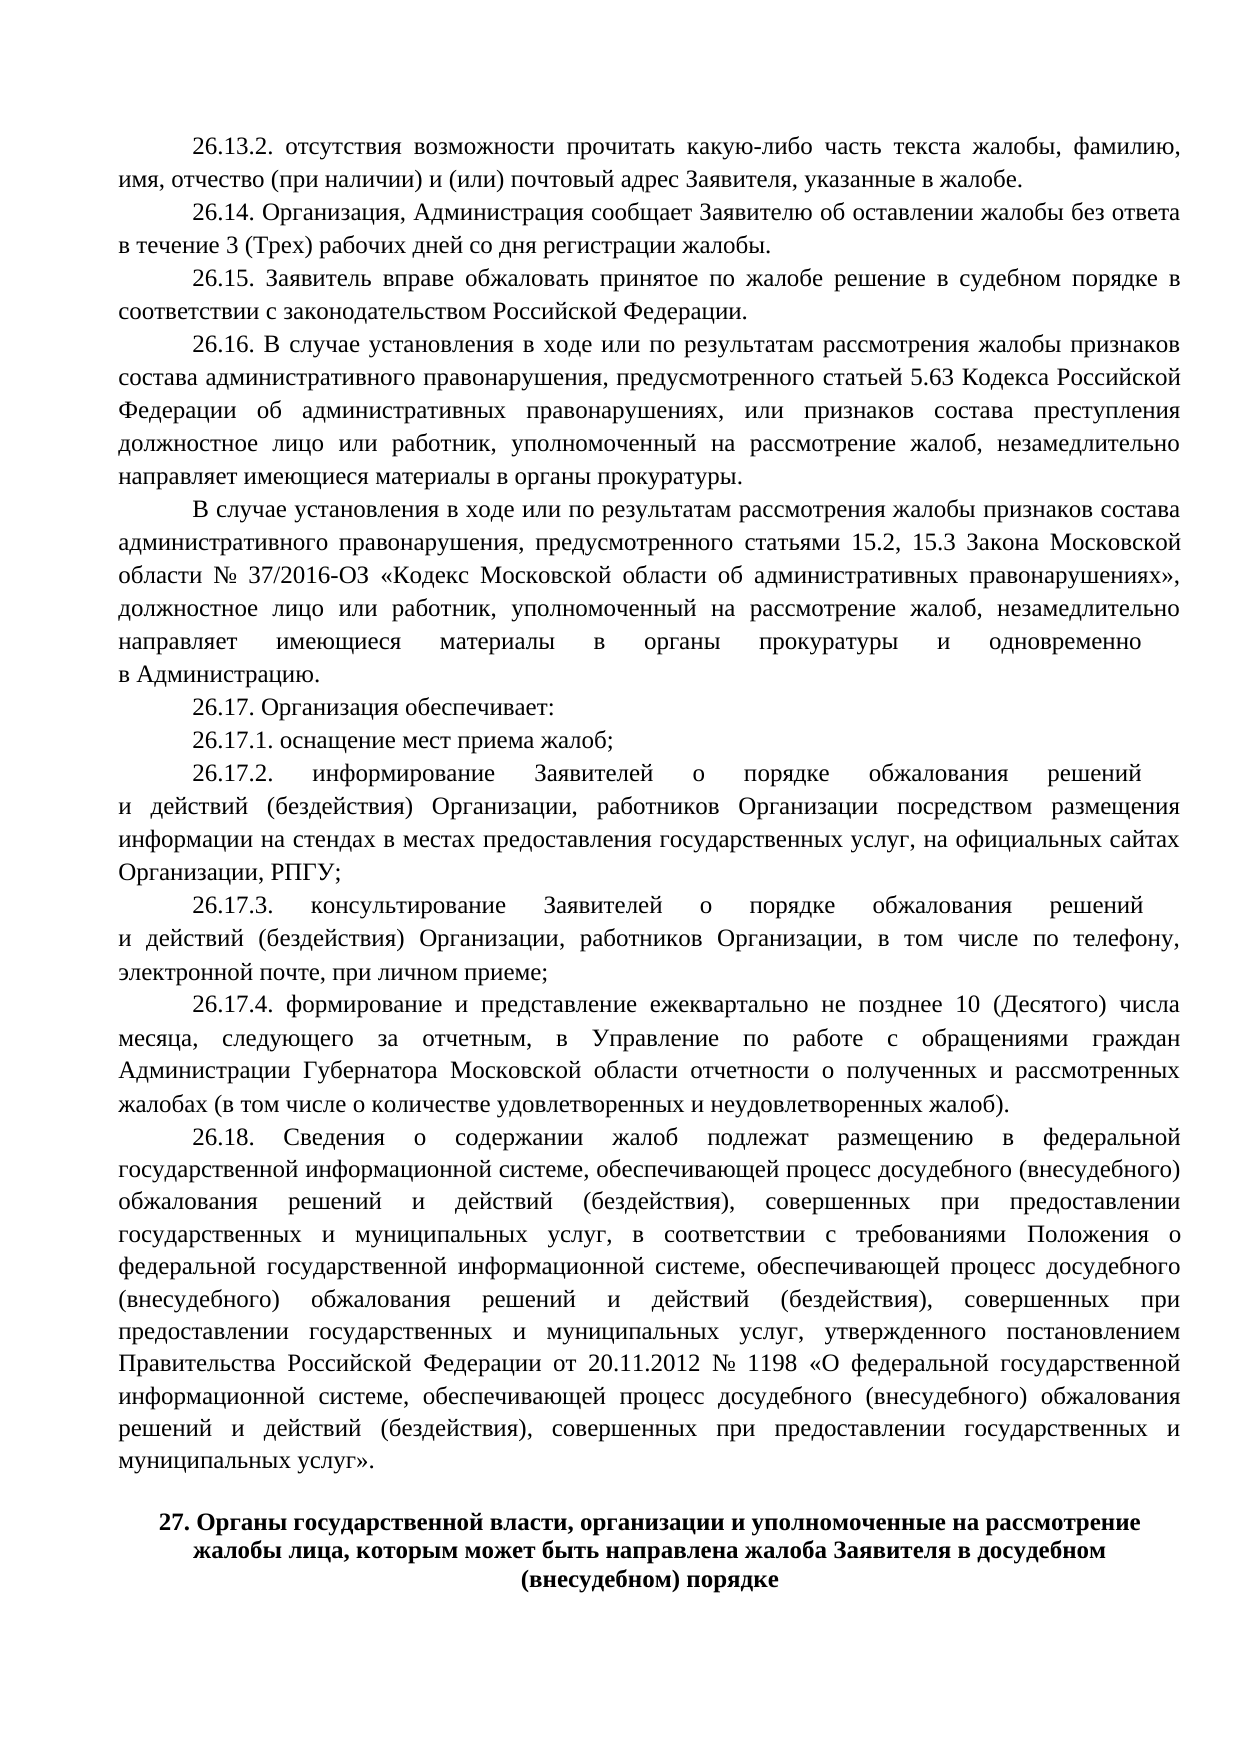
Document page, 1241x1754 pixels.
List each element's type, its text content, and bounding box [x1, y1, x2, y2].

text 26.17.2. информирование Заявителей о порядке обжалования решений и действий (бездействия) Организации, работников Организации посредством размещения информации на стендах в местах предоставления государственных услуг, на официальных сайтах Организации, РПГУ; [118, 758, 1181, 886]
text 26.17.3. консультирование Заявителей о порядке обжалования решений и действий (бездействия) Организации, работников Организации, в том числе по телефону, электронной почте, при личном приеме; [118, 891, 1181, 985]
text 26.16. В случае установления в ходе или по результатам рассмотрения жалобы признаков состава административного правонарушения, предусмотренного статьей 5.63 Кодекса Российской Федерации об административных правонарушениях, или признаков состава преступления должностное лицо или работник, уполномоченный на рассмотрение жалоб, незамедлительно направляет имеющиеся материалы в органы прокуратуры. [118, 329, 1181, 490]
text 26.18. Сведения о содержании жалоб подлежат размещению в федеральной государственной информационной системе, обеспечивающей процесс досудебного (внесудебного) обжалования решений и действий (бездействия), совершенных при предоставлении государственных и муниципальных услуг, в соответствии с требованиями Положения о федеральной государственной информационной системе, обеспечивающей процесс досудебного (внесудебного) обжалования решений и действий (бездействия), совершенных при предоставлении государственных и муниципальных услуг, утвержденного постановлением Правительства Российской Федерации от 20.11.2012 № 1198 «О федеральной государственной информационной системе, обеспечивающей процесс досудебного (внесудебного) обжалования решений и действий (бездействия), совершенных при предоставлении государственных и муниципальных услуг». [118, 1122, 1181, 1474]
text 26.15. Заявитель вправе обжаловать принятое по жалобе решение в судебном порядке в соответствии с законодательством Российской Федерации. [118, 263, 1181, 325]
text 26.13.2. отсутствия возможности прочитать какую-либо часть текста жалобы, фамилию, имя, отчество (при наличии) и (или) почтовый адрес Заявителя, указанные в жалобе. [118, 131, 1181, 193]
text В случае установления в ходе или по результатам рассмотрения жалобы признаков состава административного правонарушения, предусмотренного статьями 15.2, 15.3 Закона Московской области № 37/2016-ОЗ «Кодекс Московской области об административных правонарушениях», должностное лицо или работник, уполномоченный на рассмотрение жалоб, незамедлительно направляет имеющиеся материалы в органы прокуратуры и одновременно в Администрацию. [118, 494, 1181, 688]
text 26.17.1. оснащение мест приема жалоб; [118, 725, 1181, 754]
text 26.17. Организация обеспечивает: [118, 692, 1181, 721]
text 27. Органы государственной власти, организации и уполномоченные на рассмотрение жалобы лица, которым может быть направлена жалоба Заявителя в досудебном (внесудебном) порядке [118, 1507, 1181, 1593]
text 26.17.4. формирование и представление ежеквартально не позднее 10 (Десятого) числа месяца, следующего за отчетным, в Управление по работе с обращениями граждан Администрации Губернатора Московской области отчетности о полученных и рассмотренных жалобах (в том числе о количестве удовлетворенных и неудовлетворенных жалоб). [118, 989, 1181, 1117]
text 26.14. Организация, Администрация сообщает Заявителю об оставлении жалобы без ответа в течение 3 (Трех) рабочих дней со дня регистрации жалобы. [118, 197, 1181, 259]
